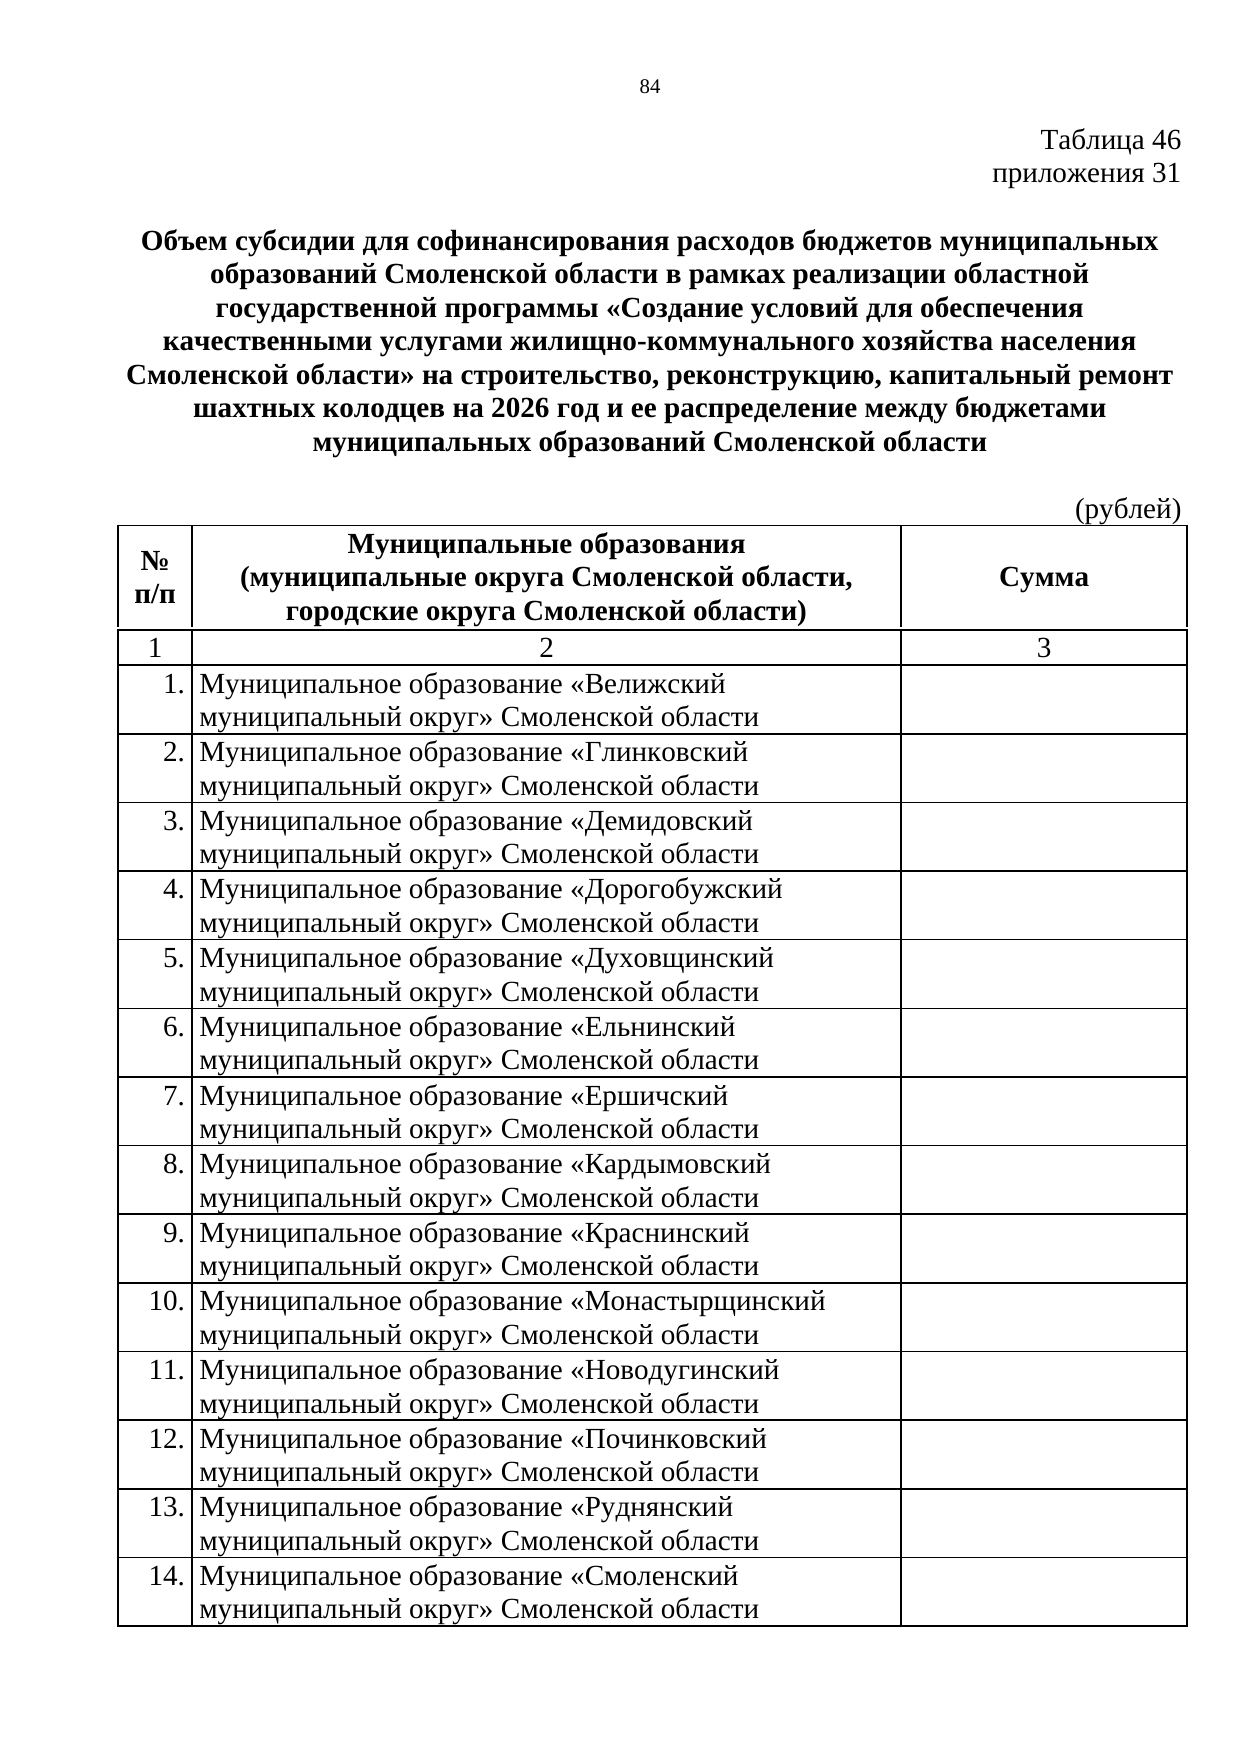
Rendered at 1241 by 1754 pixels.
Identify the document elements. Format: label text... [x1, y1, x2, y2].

text (рублей) [118, 491, 1181, 524]
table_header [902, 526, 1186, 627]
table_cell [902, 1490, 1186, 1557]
text Объем субсидии для софинансирования расходов бюджетов муниципальных образований Смоленской области в рамках реализации областной государственной программы «Создание условий для обеспечения качественными услугами жилищно-коммунального хозяйства населения Смоленской области» на строительство, реконструкцию, капитальный ремонт шахтных колодцев на 2026 год и ее распределение между бюджетами муниципальных образований Смоленской области [118, 223, 1181, 457]
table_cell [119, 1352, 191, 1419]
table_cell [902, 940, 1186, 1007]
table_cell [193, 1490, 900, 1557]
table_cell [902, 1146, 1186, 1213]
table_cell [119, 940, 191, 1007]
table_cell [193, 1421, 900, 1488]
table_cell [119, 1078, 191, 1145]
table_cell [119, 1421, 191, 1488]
text приложения 31 [118, 156, 1181, 189]
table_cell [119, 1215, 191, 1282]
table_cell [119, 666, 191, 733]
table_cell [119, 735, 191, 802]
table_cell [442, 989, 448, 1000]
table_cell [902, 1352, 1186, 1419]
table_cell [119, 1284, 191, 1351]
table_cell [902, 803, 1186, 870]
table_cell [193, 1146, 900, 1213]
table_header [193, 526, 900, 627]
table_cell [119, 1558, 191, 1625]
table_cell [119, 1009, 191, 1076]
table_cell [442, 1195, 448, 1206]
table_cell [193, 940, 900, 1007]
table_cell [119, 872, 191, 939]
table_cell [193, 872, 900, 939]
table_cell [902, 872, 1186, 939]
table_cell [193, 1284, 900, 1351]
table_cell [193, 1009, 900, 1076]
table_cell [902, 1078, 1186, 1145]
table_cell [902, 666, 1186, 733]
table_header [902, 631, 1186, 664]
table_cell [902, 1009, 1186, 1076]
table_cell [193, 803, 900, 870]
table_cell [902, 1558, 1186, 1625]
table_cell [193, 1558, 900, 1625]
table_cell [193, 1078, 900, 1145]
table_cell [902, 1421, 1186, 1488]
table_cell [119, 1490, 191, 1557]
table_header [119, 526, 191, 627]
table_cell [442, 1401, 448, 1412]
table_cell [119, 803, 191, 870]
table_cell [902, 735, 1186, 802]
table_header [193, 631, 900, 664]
text Таблица 46 [118, 122, 1181, 156]
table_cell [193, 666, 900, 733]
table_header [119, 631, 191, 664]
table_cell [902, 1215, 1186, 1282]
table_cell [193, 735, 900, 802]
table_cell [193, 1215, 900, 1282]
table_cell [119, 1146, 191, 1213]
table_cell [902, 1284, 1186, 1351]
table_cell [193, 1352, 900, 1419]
